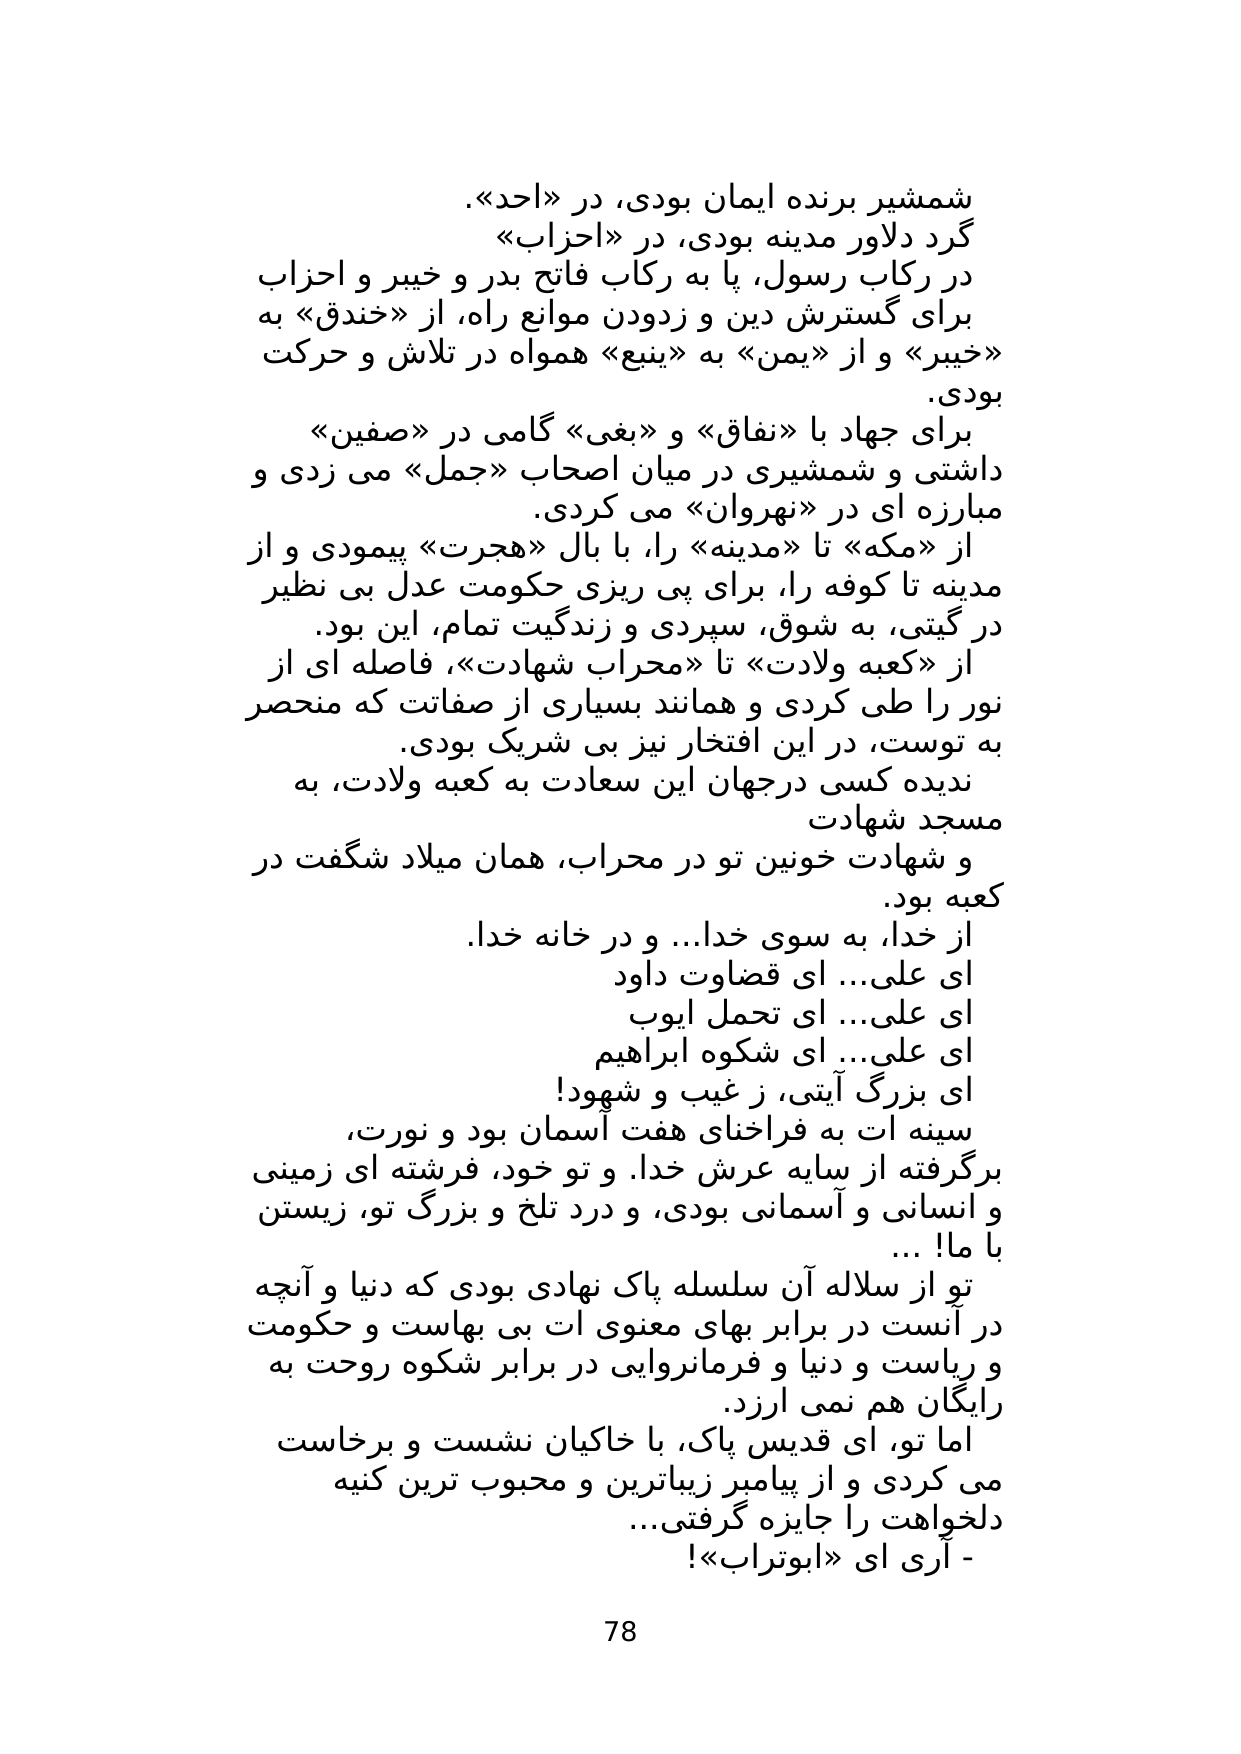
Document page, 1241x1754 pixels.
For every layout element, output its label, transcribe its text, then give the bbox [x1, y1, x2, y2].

text تو از سلاله آن سلسله پاک نهادی بودی که دنیا و آنچه در آنست در برابر بهای معنوی ات بی بهاست و حکومت و ریاست و دنیا و فرمانروایی در برابر شکوه روحت به رایگان هم نمی ارزد. [236, 1265, 1004, 1421]
text برای گسترش دین و زدودن موانع راه، از «خندق» به «خیبر» و از «یمن» به «ینبع» همواه در تلاش و حرکت بودی. [236, 294, 1004, 410]
text از خدا، به سوی خدا... و در خانه خدا. [236, 915, 1004, 954]
text ای علی... ای شکوه ابراهیم [236, 1032, 1004, 1071]
text از «کعبه ولادت» تا «محراب شهادت»، فاصله ای از نور را طی کردی و همانند بسیاری از صفاتت که منحصر به توست، در این افتخار نیز بی شریک بودی. [236, 643, 1004, 760]
text در رکاب رسول، پا به رکاب فاتح بدر و خیبر و احزاب [236, 255, 1004, 294]
text اما تو، ای قدیس پاک، با خاکیان نشست و برخاست می کردی و از پیامبر زیباترین و محبوب ترین کنیه دلخواهت را جایزه گرفتی... [236, 1421, 1004, 1537]
text شمشیر برنده ایمان بودی، در «احد». [236, 177, 1004, 216]
text ای علی... ای تحمل ایوب [236, 993, 1004, 1032]
text - آری ای «ابوتراب»! [236, 1537, 1004, 1576]
text گرد دلاور مدینه بودی، در «احزاب» [236, 216, 1004, 255]
text از «مکه» تا «مدینه» را، با بال «هجرت» پیمودی و از مدینه تا کوفه را، برای پی ریزی حکومت عدل بی نظیر در گیتی، به شوق، سپردی و زندگیت تمام، این بود. [236, 527, 1004, 643]
text برای جهاد با «نفاق» و «بغی» گامی در «صفین» داشتی و شمشیری در میان اصحاب «جمل» می زدی و مبارزه ای در «نهروان» می کردی. [236, 410, 1004, 527]
text ندیده کسی درجهان این سعادت به کعبه ولادت، به مسجد شهادت [236, 760, 1004, 838]
text و شهادت خونین تو در محراب، همان میلاد شگفت در کعبه بود. [236, 838, 1004, 915]
text ای علی... ای قضاوت داود [236, 954, 1004, 993]
text ای بزرگ آیتی، ز غیب و شهود! [236, 1071, 1004, 1110]
text سینه ات به فراخنای هفت آسمان بود و نورت، برگرفته از سایه عرش خدا. و تو خود، فرشته ای زمینی و انسانی و آسمانی بودی، و درد تلخ و بزرگ تو، زیستن با ما! ... [236, 1110, 1004, 1265]
